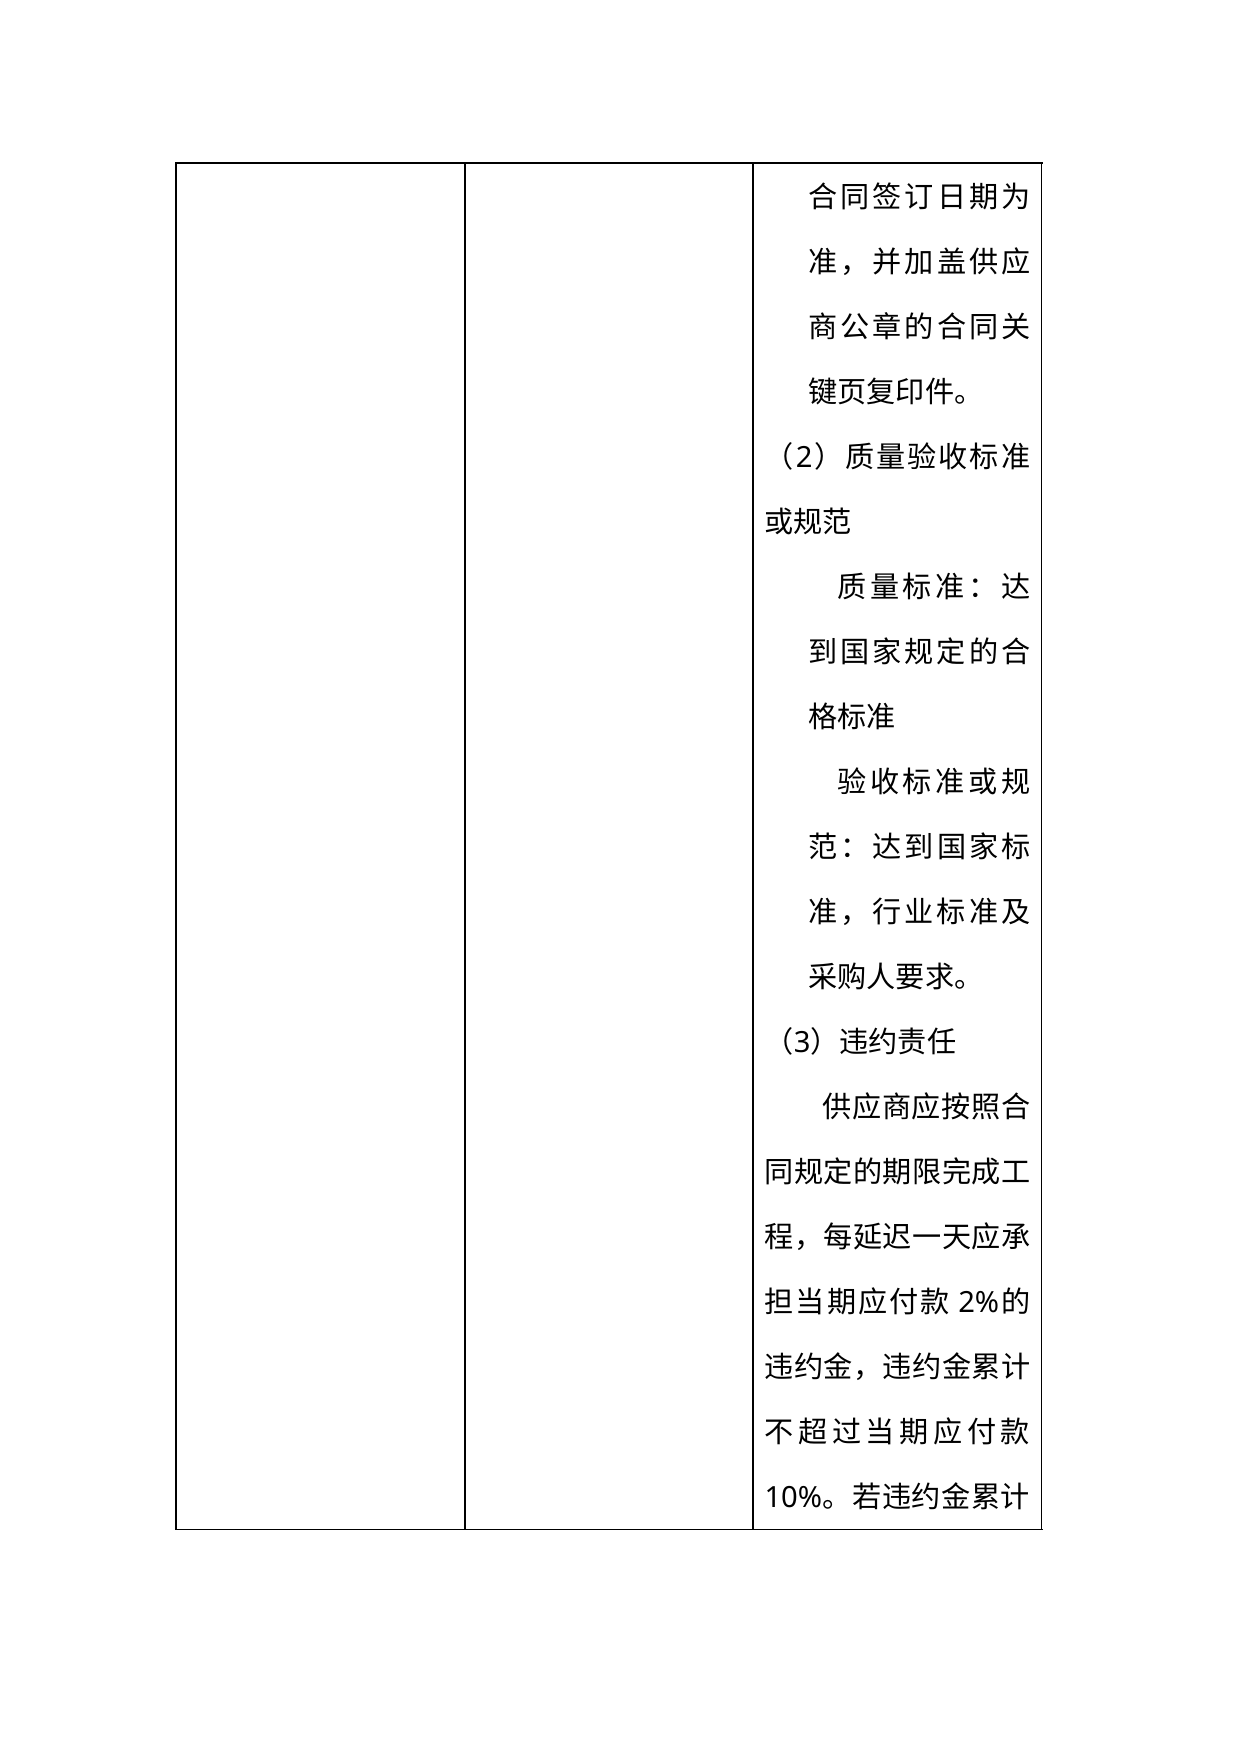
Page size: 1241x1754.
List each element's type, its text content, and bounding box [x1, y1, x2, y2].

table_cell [754, 164, 1041, 1528]
table_cell [466, 164, 752, 1528]
table_cell 1 [177, 164, 464, 1528]
